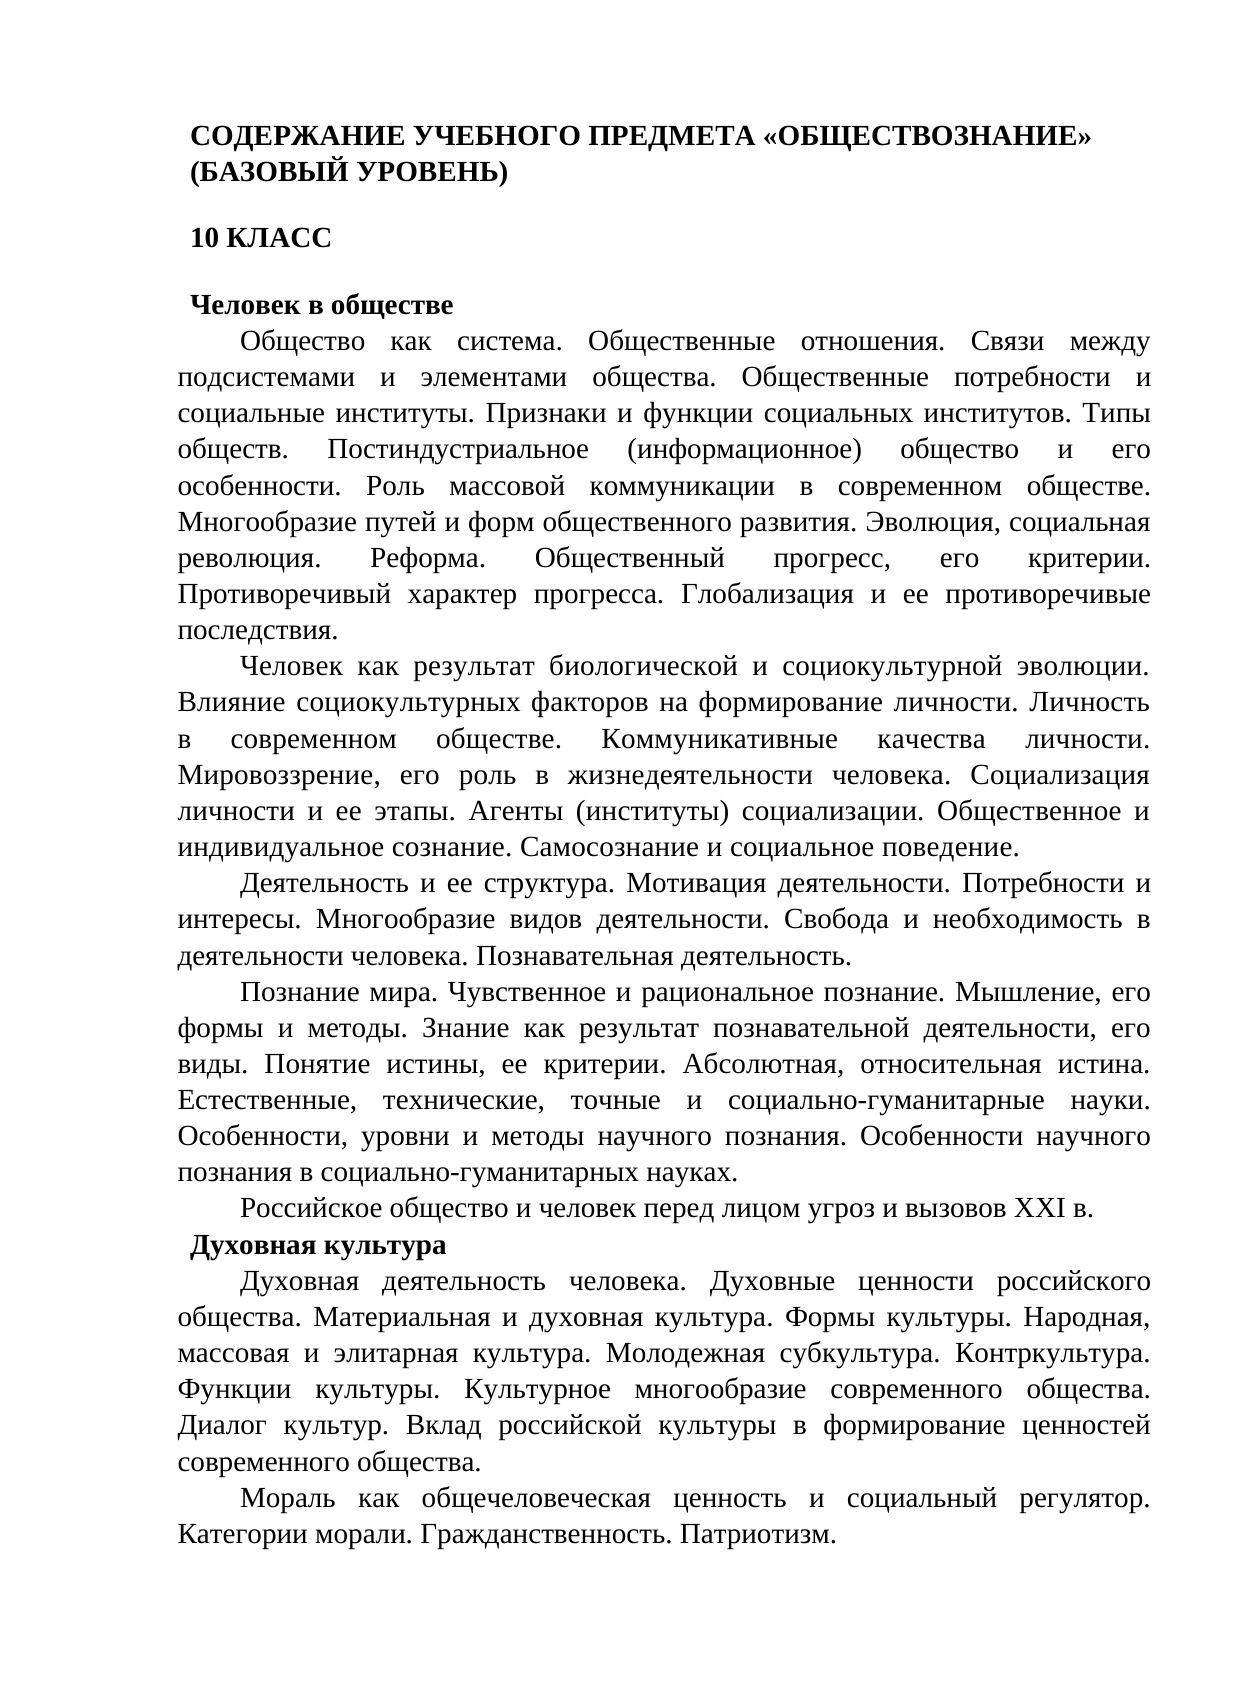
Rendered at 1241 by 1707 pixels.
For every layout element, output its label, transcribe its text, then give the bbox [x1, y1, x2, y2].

text 10 КЛАСС [190, 221, 1152, 254]
text Мораль как общечеловеческая ценность и социальный регулятор. Категории морали. Гражданственность. Патриотизм. [177, 1480, 1152, 1549]
text СОДЕРЖАНИЕ УЧЕБНОГО ПРЕДМЕТА «ОБЩЕСТВОЗНАНИЕ» (БАЗОВЫЙ УРОВЕНЬ) [190, 118, 1152, 188]
text Духовная культура [190, 1227, 1152, 1260]
text Человек в обществе [190, 287, 1152, 321]
text Общество как система. Общественные отношения. Связи между подсистемами и элементами общества. Общественные потребности и социальные институты. Признаки и функции социальных институтов. Типы обществ. Постиндустриальное (информационное) общество и его особенности. Роль массовой коммуникации в современном обществе. Многообразие путей и форм общественного развития. Эволюция, социальная революция. Реформа. Общественный прогресс, его критерии. Противоречивый характер прогресса. Глобализация и ее противоречивые последствия. [177, 323, 1152, 646]
text Духовная деятельность человека. Духовные ценности российского общества. Материальная и духовная культура. Формы культуры. Народная, массовая и элитарная культура. Молодежная субкультура. Контркультура. Функции культуры. Культурное многообразие современного общества. Диалог культур. Вклад российской культуры в формирование ценностей современного общества. [177, 1263, 1152, 1477]
text Деятельность и ее структура. Мотивация деятельности. Потребности и интересы. Многообразие видов деятельности. Свобода и необходимость в деятельности человека. Познавательная деятельность. [177, 865, 1152, 971]
text Российское общество и человек перед лицом угроз и вызовов XXI в. [177, 1191, 1152, 1224]
text Познание мира. Чувственное и рациональное познание. Мышление, его формы и методы. Знание как результат познавательной деятельности, его виды. Понятие истины, ее критерии. Абсолютная, относительная истина. Естественные, технические, точные и социально-гуманитарные науки. Особенности, уровни и методы научного познания. Особенности научного познания в социально-гуманитарных науках. [177, 974, 1152, 1188]
text Человек как результат биологической и социокультурной эволюции. Влияние социокультурных факторов на формирование личности. Личность в современном обществе. Коммуникативные качества личности. Мировоззрение, его роль в жизнедеятельности человека. Социализация личности и ее этапы. Агенты (институты) социализации. Общественное и индивидуальное сознание. Самосознание и социальное поведение. [177, 648, 1152, 863]
